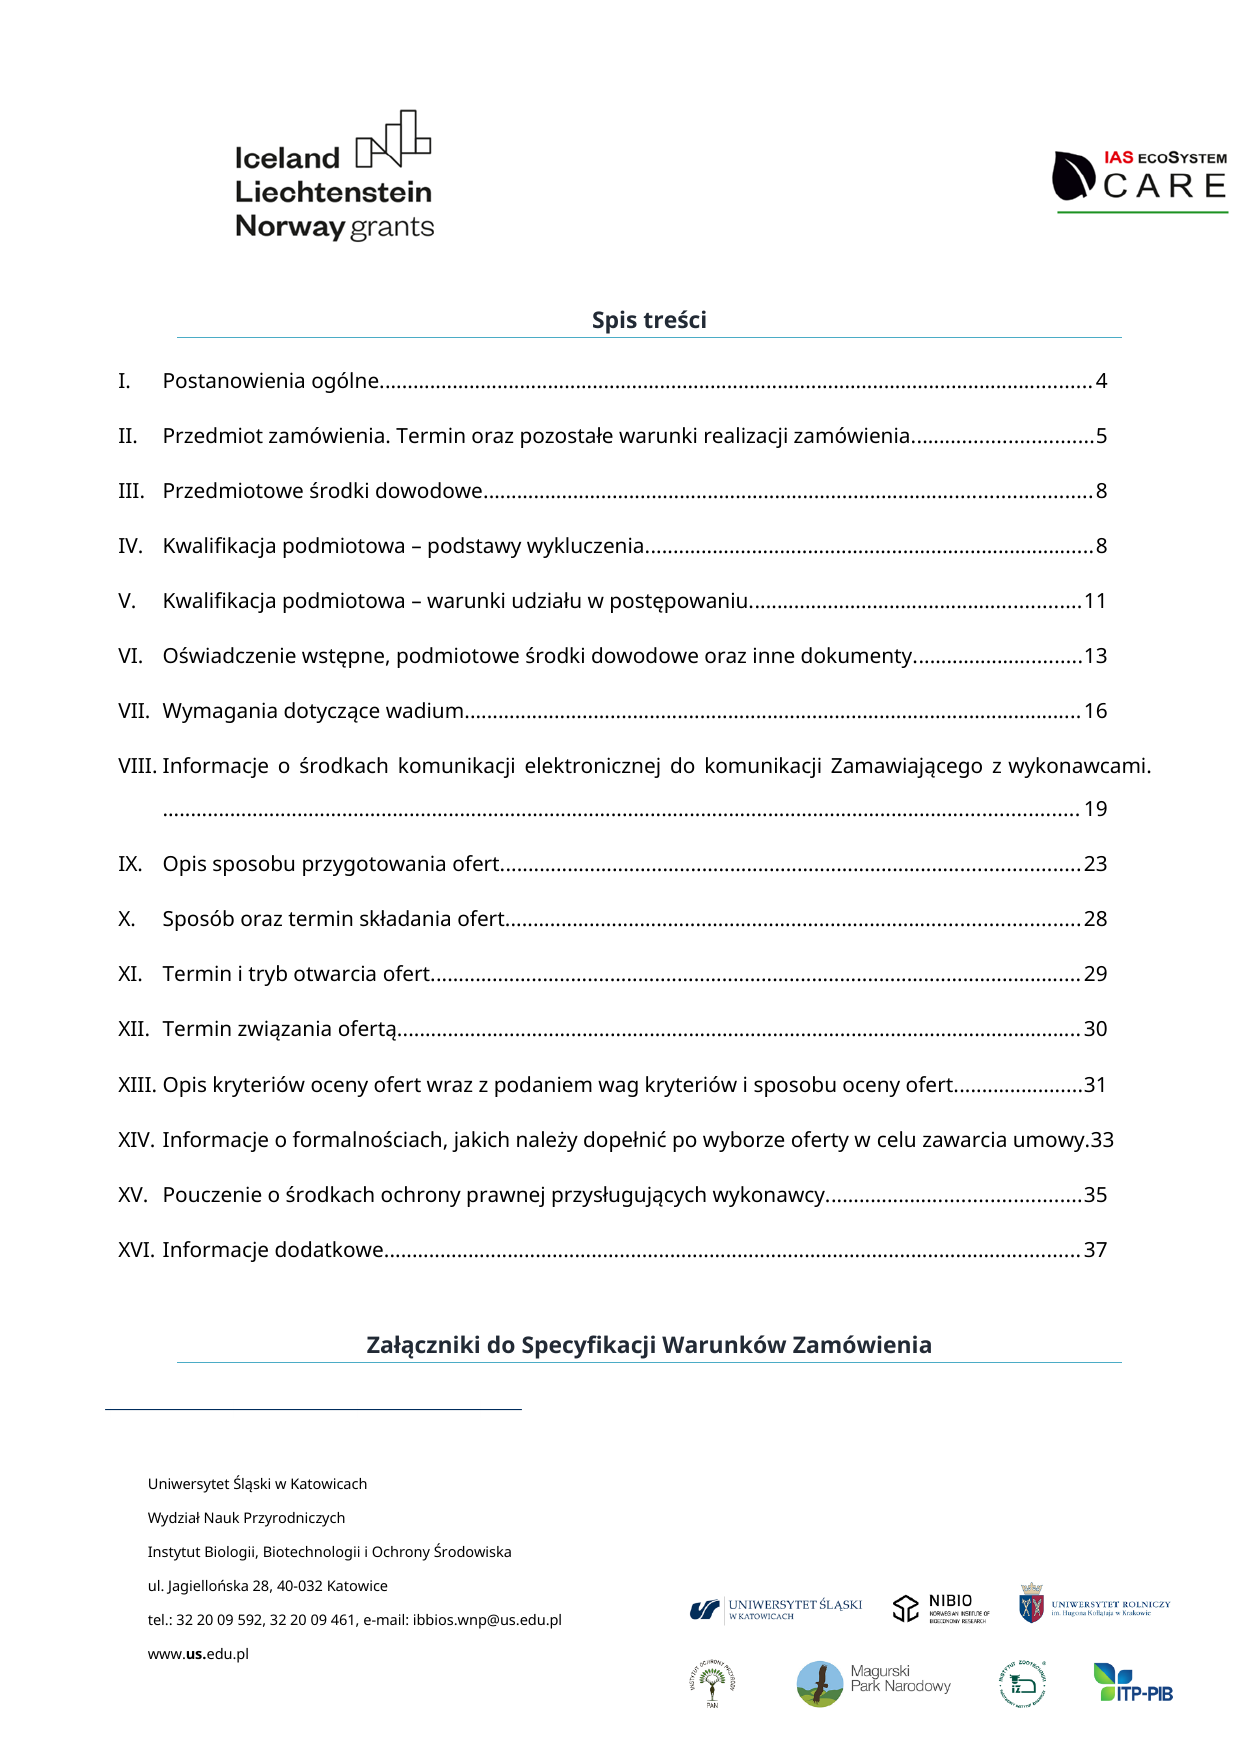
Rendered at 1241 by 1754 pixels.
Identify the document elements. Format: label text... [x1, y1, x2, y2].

text XIII. Opis kryteriów oceny ofert wraz z podaniem wag kryteriów i sposobu oceny ofert. 31 [118, 1070, 1152, 1098]
text X. Sposób oraz termin składania ofert. 28 [118, 904, 1152, 933]
text XIV. Informacje o formalnościach, jakich należy dopełnić po wyborze oferty w celu zawarcia umowy. 33 [118, 1125, 1152, 1153]
picture [118, 59, 1241, 292]
text Spis treści [177, 304, 1122, 337]
text V. Kwalifikacja podmiotowa – warunki udziału w postępowaniu. 11 [118, 586, 1152, 615]
text XI. Termin i tryb otwarcia ofert. 29 [118, 959, 1152, 988]
text VIII. Informacje o środkach komunikacji elektronicznej do komunikacji Zamawiającego z wykonawcami. 19 [118, 752, 1152, 823]
picture [0, 1400, 523, 1418]
text IV. Kwalifikacja podmiotowa – podstawy wykluczenia. 8 [118, 531, 1152, 559]
text IX. Opis sposobu przygotowania ofert. 23 [118, 849, 1152, 878]
text II. Przedmiot zamówienia. Termin oraz pozostałe warunki realizacji zamówienia. 5 [118, 421, 1152, 449]
picture [651, 1508, 1240, 1735]
text VII. Wymagania dotyczące wadium. 16 [118, 696, 1152, 725]
text VI. Oświadczenie wstępne, podmiotowe środki dowodowe oraz inne dokumenty. 13 [118, 641, 1152, 670]
text Załączniki do Specyfikacji Warunków Zamówienia [177, 1328, 1122, 1362]
text XV. Pouczenie o środkach ochrony prawnej przysługujących wykonawcy. 35 [118, 1180, 1152, 1208]
text XII. Termin związania ofertą. 30 [118, 1014, 1152, 1043]
text I. Postanowienia ogólne. 4 [118, 366, 1152, 394]
text III. Przedmiotowe środki dowodowe. 8 [118, 476, 1152, 504]
text XVI. Informacje dodatkowe. 37 [118, 1235, 1152, 1263]
